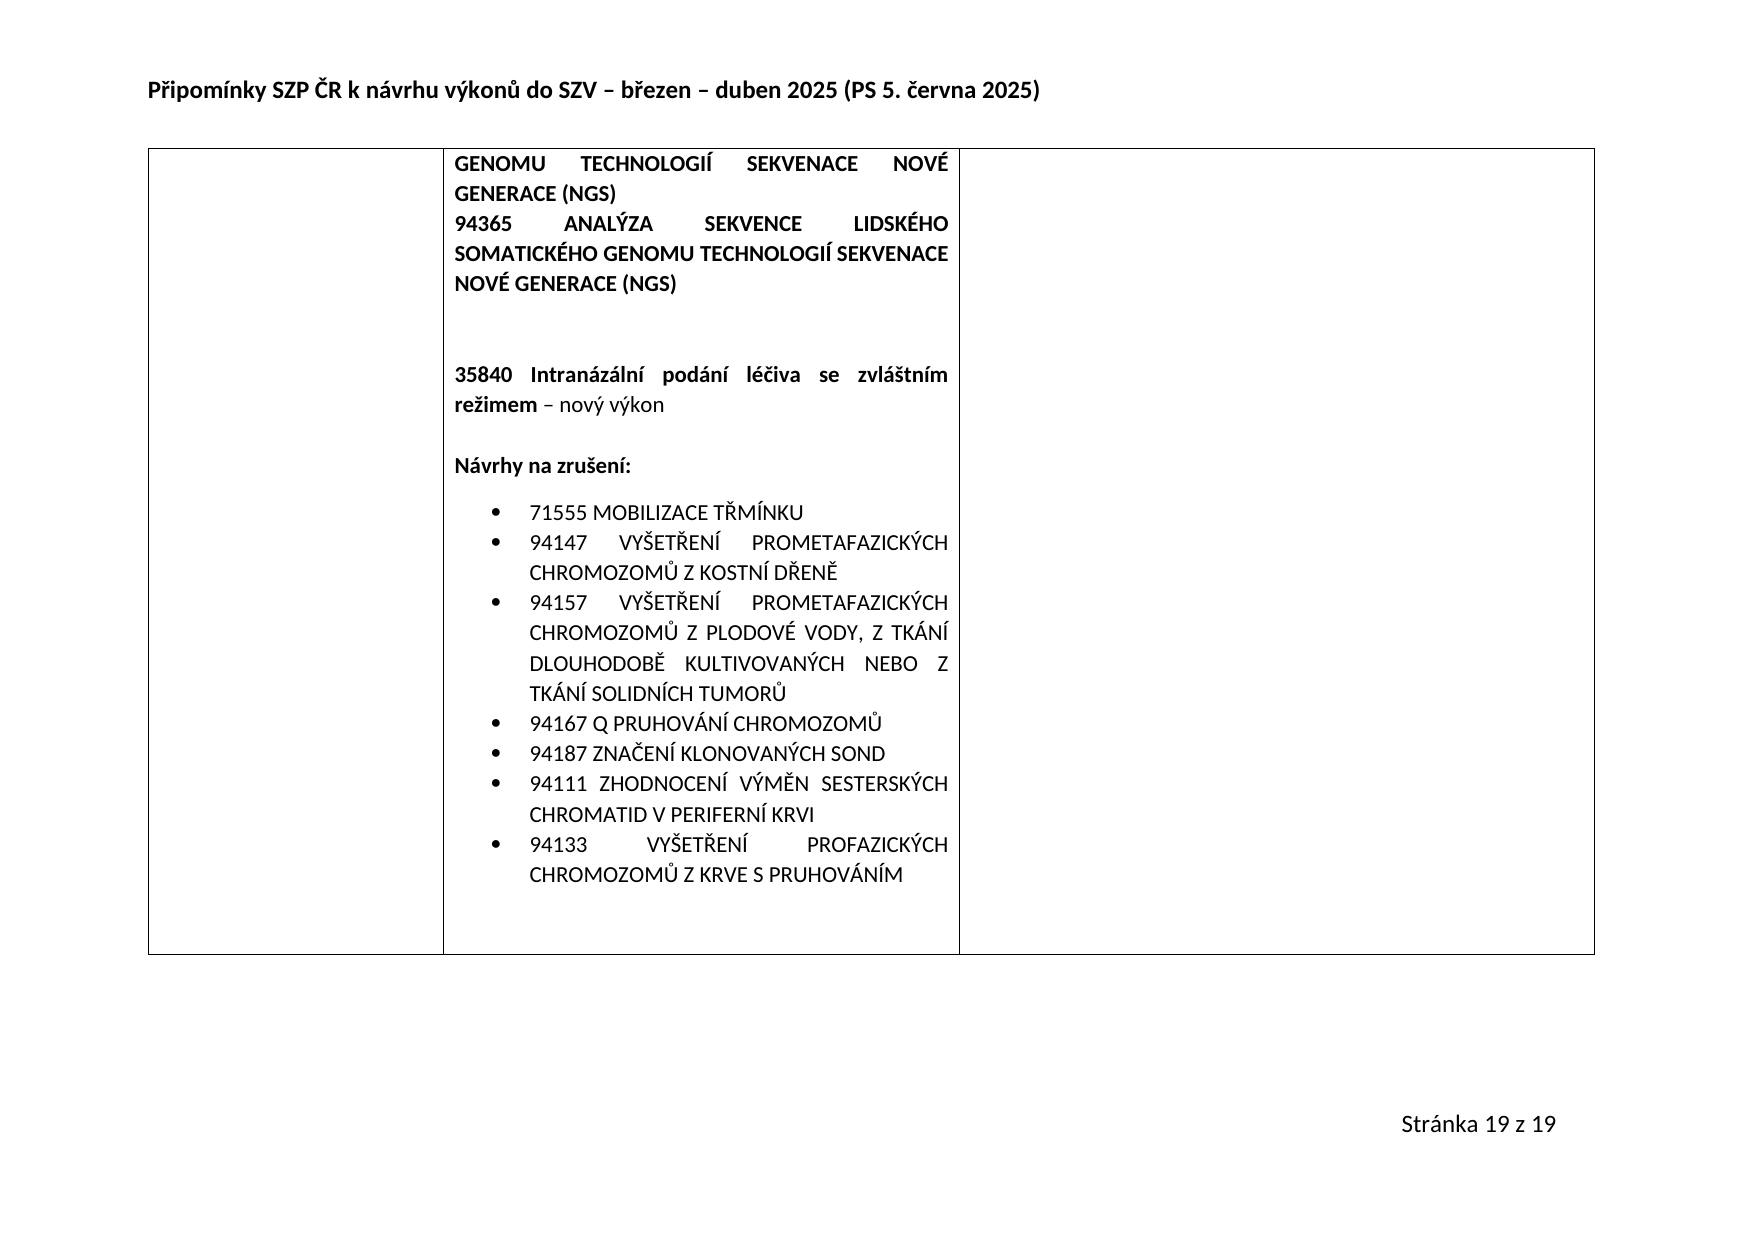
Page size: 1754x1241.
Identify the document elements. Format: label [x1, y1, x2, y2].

table_cell [149, 149, 443, 954]
table_cell [960, 149, 1594, 954]
table_cell [444, 149, 959, 954]
